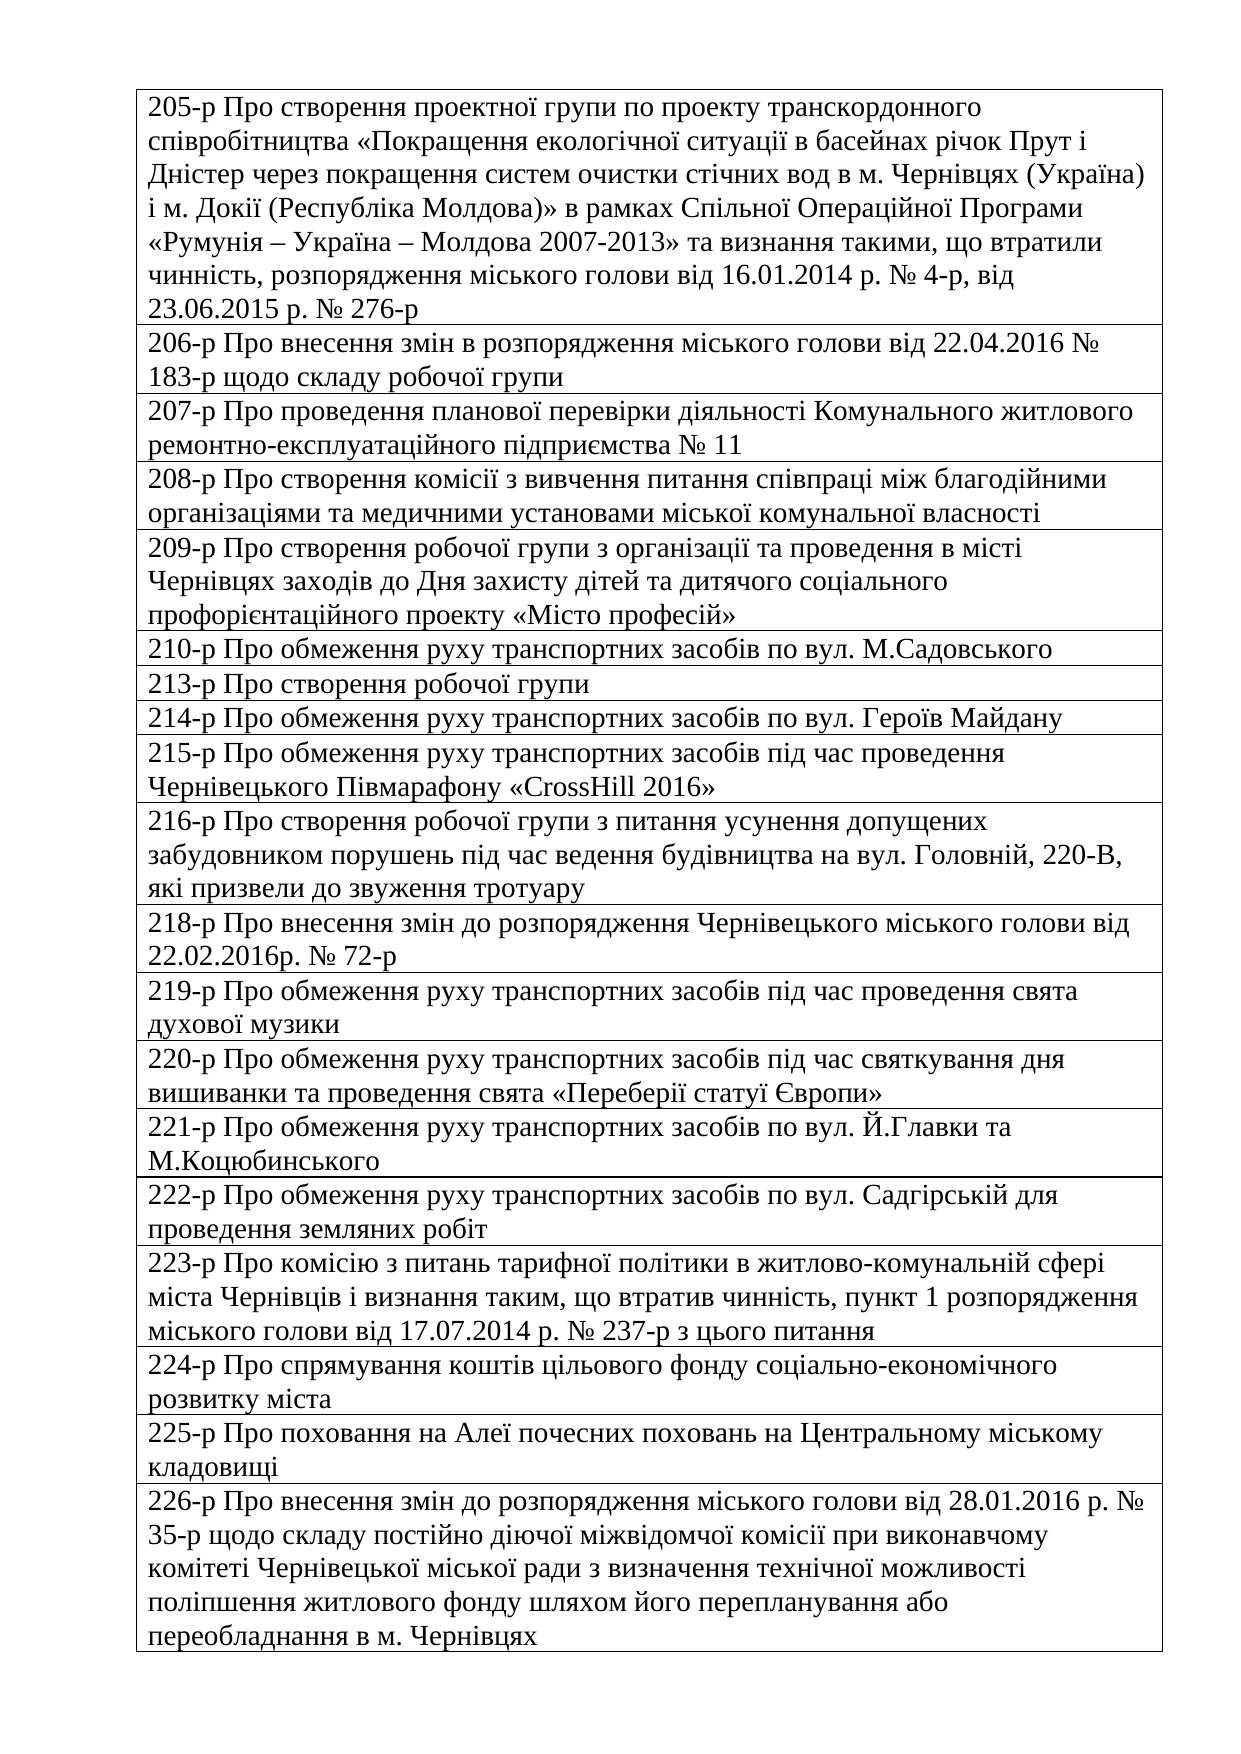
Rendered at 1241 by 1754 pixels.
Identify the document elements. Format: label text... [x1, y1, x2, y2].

table_cell 214-р Про обмеження руху транспортних засобів по вул. Героїв Майдану [137, 701, 1162, 734]
table_cell 213-р Про створення робочої групи [137, 666, 1162, 699]
table_cell 205-р Про створення проектної групи по проекту транскордонного співробітництва «Покращення екологічної ситуації в басейнах річок Прут і Дністер через покращення систем очистки стічних вод в м. Чернівцях (Україна) і м. Докії (Республіка Молдова)» в рамках Спільної Операційної Програми «Румунія – Україна – Молдова 2007-2013» та визнання такими, що втратили чинність, розпорядження міського голови від 16.01.2014 р. № 4-р, від 23.06.2015 р. № 276-р [137, 90, 1162, 324]
table_cell 216-р Про створення робочої групи з питання усунення допущених забудовником порушень під час ведення будівництва на вул. Головній, 220-В, які призвели до звуження тротуару [137, 803, 1162, 904]
table_cell 224-р Про спрямування коштів цільового фонду соціально-економічного розвитку міста [137, 1347, 1162, 1414]
table_cell 223-р Про комісію з питань тарифної політики в житлово-комунальній сфері міста Чернівців і визнання таким, що втратив чинність, пункт 1 розпорядження міського голови від 17.07.2014 р. № 237-р з цього питання [137, 1246, 1162, 1346]
table_cell 219-р Про обмеження руху транспортних засобів під час проведення свята духової музики [137, 973, 1162, 1040]
table_cell 220-р Про обмеження руху транспортних засобів під час святкування дня вишиванки та проведення свята «Переберії статуї Європи» [137, 1041, 1162, 1108]
table_cell 210-р Про обмеження руху транспортних засобів по вул. М.Садовського [137, 631, 1162, 665]
table_cell 218-р Про внесення змін до розпорядження Чернівецького міського голови від 22.02.2016р. № 72-р [137, 905, 1162, 972]
table_cell 226-р Про внесення змін до розпорядження міського голови від 28.01.2016 р. № 35-р щодо складу постійно діючої міжвідомчої комісії при виконавчому комітеті Чернівецької міської ради з визначення технічної можливості поліпшення житлового фонду шляхом його перепланування або переобладнання в м. Чернівцях [137, 1484, 1162, 1651]
table_cell 206-р Про внесення змін в розпорядження міського голови від 22.04.2016 № 183-р щодо складу робочої групи [137, 325, 1162, 392]
table_cell 225-р Про поховання на Алеї почесних поховань на Центральному міському кладовищі [137, 1415, 1162, 1482]
table_cell 221-р Про обмеження руху транспортних засобів по вул. Й.Главки та М.Коцюбинського [137, 1109, 1162, 1176]
table_cell 208-р Про створення комісії з вивчення питання співпраці між благодійними організаціями та медичними установами міської комунальної власності [137, 462, 1162, 529]
table_cell 215-р Про обмеження руху транспортних засобів під час проведення Чернівецького Півмарафону «CrossHill 2016» [137, 735, 1162, 802]
table_cell 222-р Про обмеження руху транспортних засобів по вул. Садгірській для проведення земляних робіт [137, 1178, 1162, 1244]
table_cell 207-р Про проведення планової перевірки діяльності Комунального житлового ремонтно-експлуатаційного підприємства № 11 [137, 394, 1162, 461]
table_cell 209-р Про створення робочої групи з організації та проведення в місті Чернівцях заходів до Дня захисту дітей та дитячого соціального профорієнтаційного проекту «Місто професій» [137, 530, 1162, 630]
